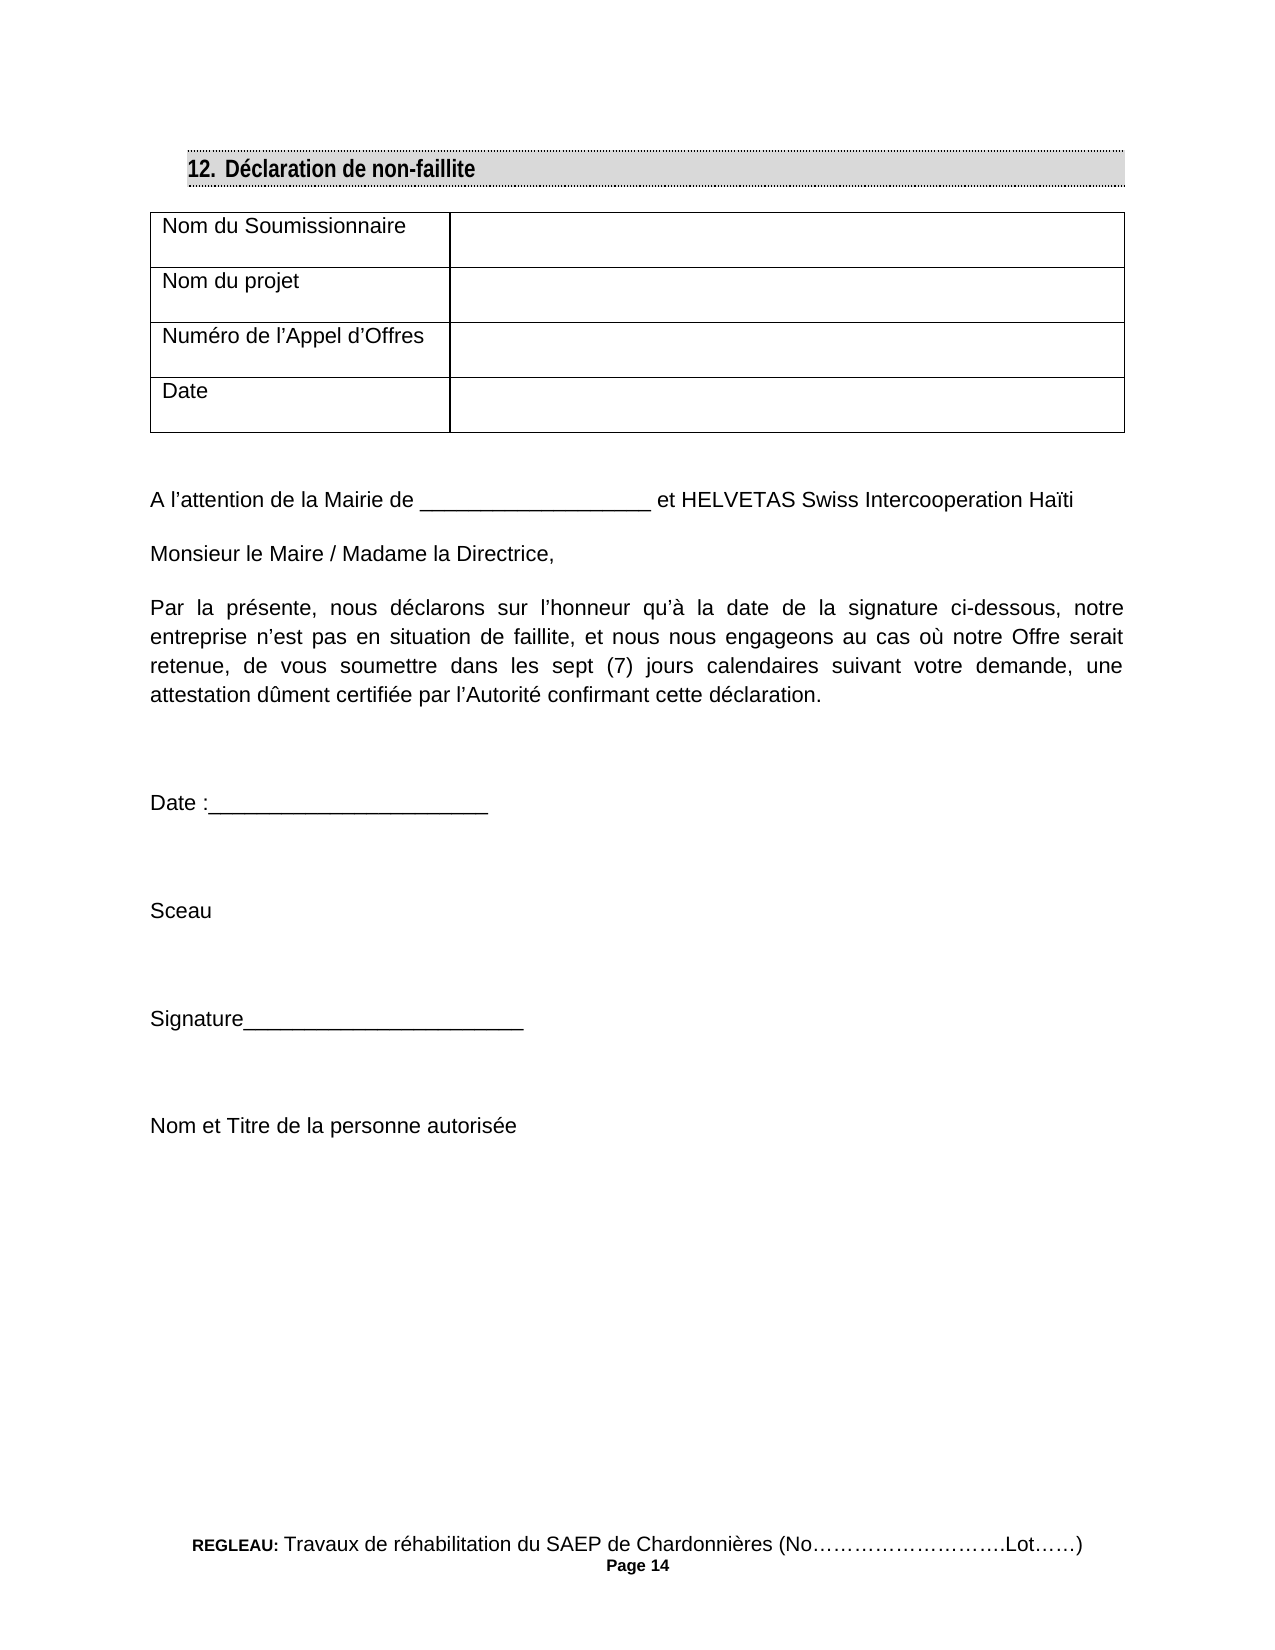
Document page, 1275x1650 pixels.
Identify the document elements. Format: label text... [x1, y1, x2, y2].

text Signature_______________________ [150, 1006, 1125, 1031]
text Date :_______________________ [150, 790, 1125, 815]
table_cell Nom du projet [151, 268, 449, 322]
subtitle Déclaration de non-faillite [187, 150, 1125, 187]
text Sceau [150, 898, 1125, 923]
table_header [451, 213, 1124, 267]
table_cell Numéro de l’Appel d’Offres [151, 323, 449, 377]
table_cell [451, 323, 1124, 377]
table_header Nom du Soumissionnaire [151, 213, 449, 267]
table_cell [451, 268, 1124, 322]
text A l’attention de la Mairie de ___________________ et HELVETAS Swiss Intercooperation Haïti [150, 487, 1125, 512]
table_cell Date [151, 378, 449, 432]
text Nom et Titre de la personne autorisée [150, 1113, 1125, 1139]
text Par la présente, nous déclarons sur l’honneur qu’à la date de la signature ci-dessous, notre entreprise n’est pas en situation de faillite, et nous nous engageons au cas où notre Offre serait retenue, de vous soumettre dans les sept (7) jours calendaires suivant votre demande, une attestation dûment certifiée par l’Autorité confirmant cette déclaration. [150, 595, 1125, 707]
text Monsieur le Maire / Madame la Directrice, [150, 541, 1125, 566]
table_cell [451, 378, 1124, 432]
